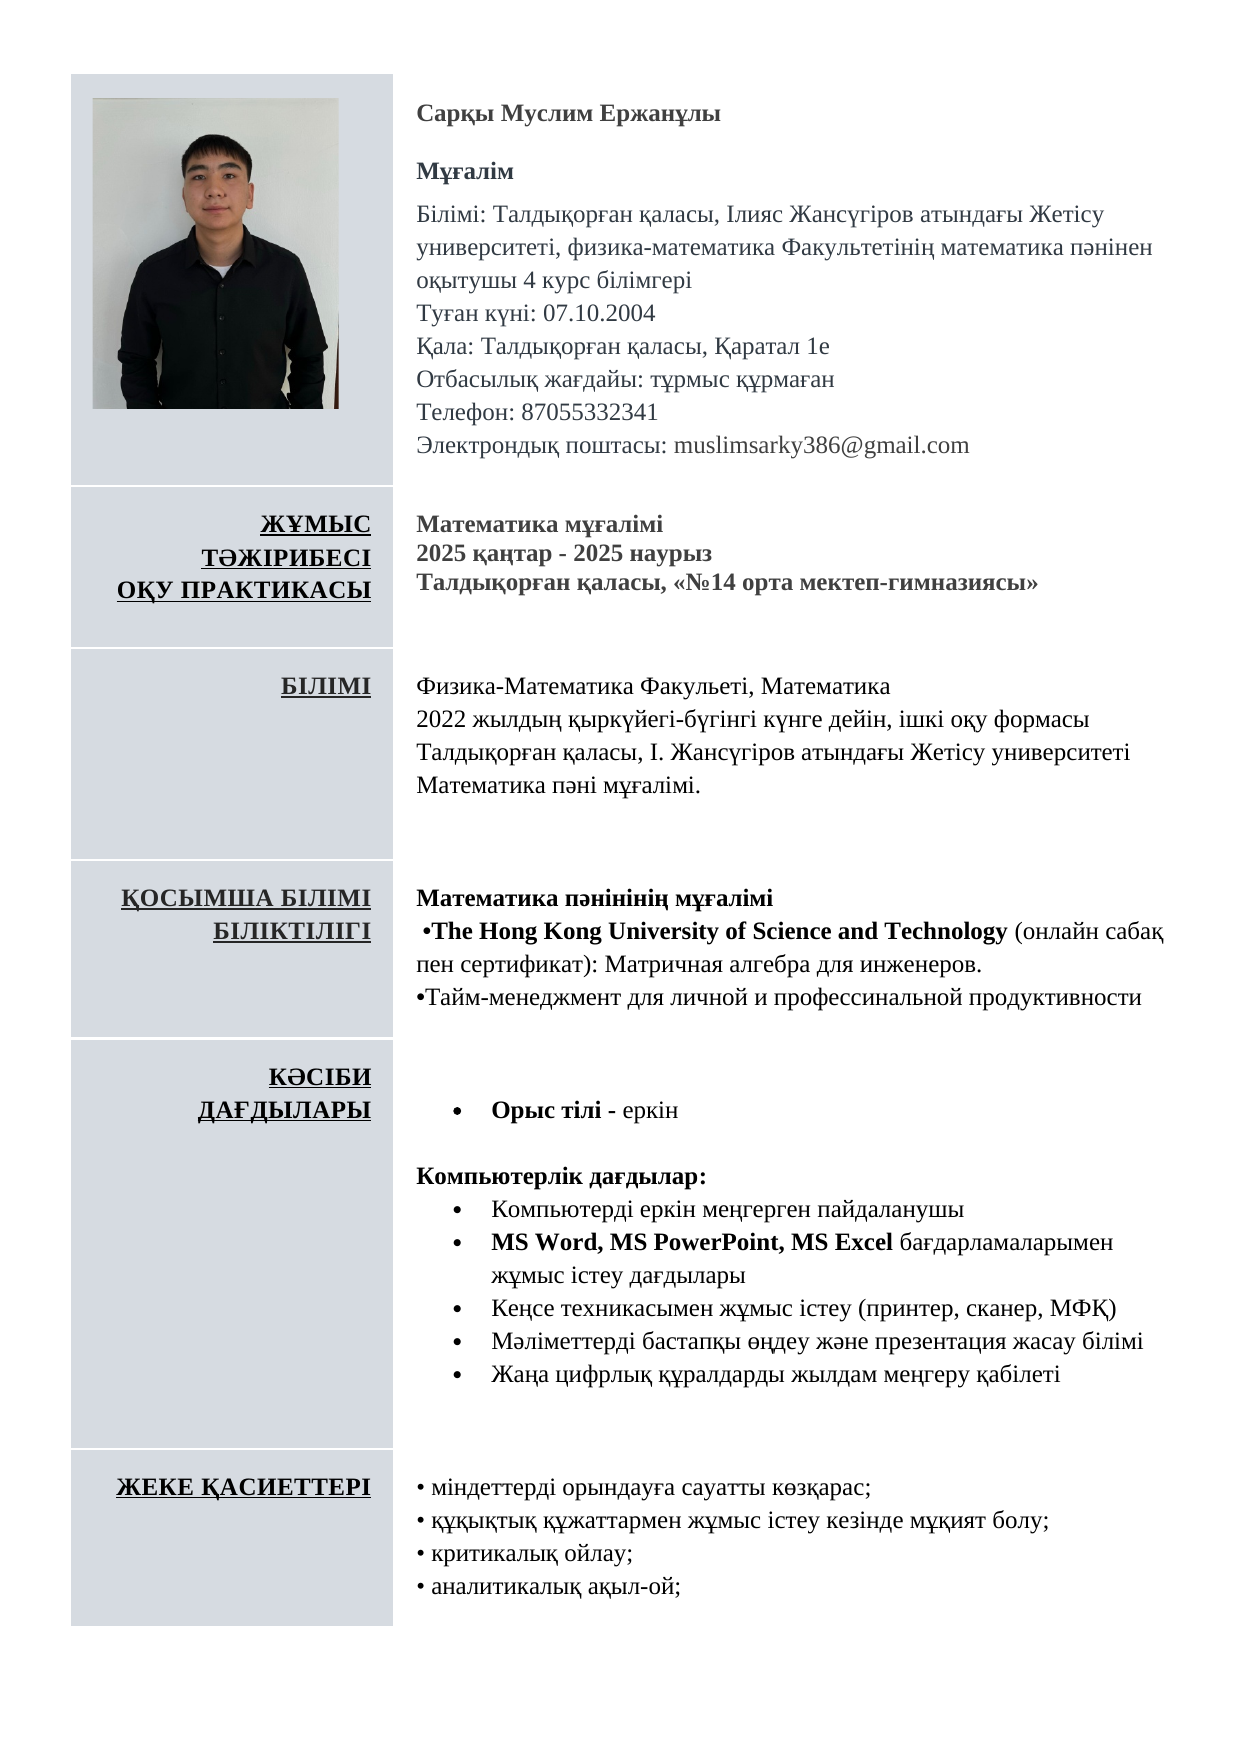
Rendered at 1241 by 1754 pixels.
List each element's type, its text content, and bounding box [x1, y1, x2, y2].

table_header [71, 74, 393, 485]
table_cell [395, 1450, 1194, 1626]
table_cell Математика мұғалімі 2025 қаңтар - 2025 наурыз Талдықорған қаласы, «№14 орта мектеп-гимназиясы» [395, 487, 1194, 647]
table_cell Физика-Математика Факульеті, Математика 2022 жылдың қыркүйегі-бүгінгі күнге дейін, ішкі оқу формасы Талдықорған қаласы, І. Жансүгіров атындағы Жетісу университеті Математика пәні мұғалімі. [395, 649, 1194, 859]
table_cell ЖЕКЕ ҚАСИЕТТЕРІ [71, 1450, 393, 1626]
table_cell ҚОСЫМША БІЛІМІ БІЛІКТІЛІГІ [71, 861, 393, 1037]
table_cell КӘСІБИ ДАҒДЫЛАРЫ [71, 1040, 393, 1448]
table_cell Математика пәнінінің мұғалімі •The Hong Kong University of Science and Technology (онлайн сабақ пен сертификат): Матричная алгебра для инженеров. •Тайм-менеджмент для личной и профессинальной продуктивности [395, 861, 1194, 1037]
table_header Сарқы Муслим Ержанұлы Мұғалім Білімі: Талдықорған қаласы, Ілияс Жансүгіров атындағы Жетісу университеті, физика-математика Факультетінің математика пәнінен оқытушы 4 курс білімгері Туған күні: 07.10.2004 Қала: Талдықорған қаласы, Қаратал 1е Отбасылық жағдайы: тұрмыс құрмаған Телефон: 87055332341 Электрондық поштасы: muslimsarky386@gmail.com [395, 76, 1194, 485]
table_cell БІЛІМІ [71, 649, 393, 859]
table_cell Орыс тілі - еркін Компьютерлік дағдылар: Компьютерді еркін меңгерген пайдаланушы MS Word, MS PowerPoint, MS Excel бағдарламаларымен жұмыс істеу дағдылары Кеңсе техникасымен жұмыс істеу (принтер, сканер, МФҚ) Мәліметтерді бастапқы өңдеу және презентация жасау білімі Жаңа цифрлық құралдарды жылдам меңгеру қабілеті [395, 1040, 1194, 1448]
picture [92, 98, 339, 409]
table_cell ЖҰМЫС ТӘЖІРИБЕСІ ОҚУ ПРАКТИКАСЫ [71, 487, 393, 647]
